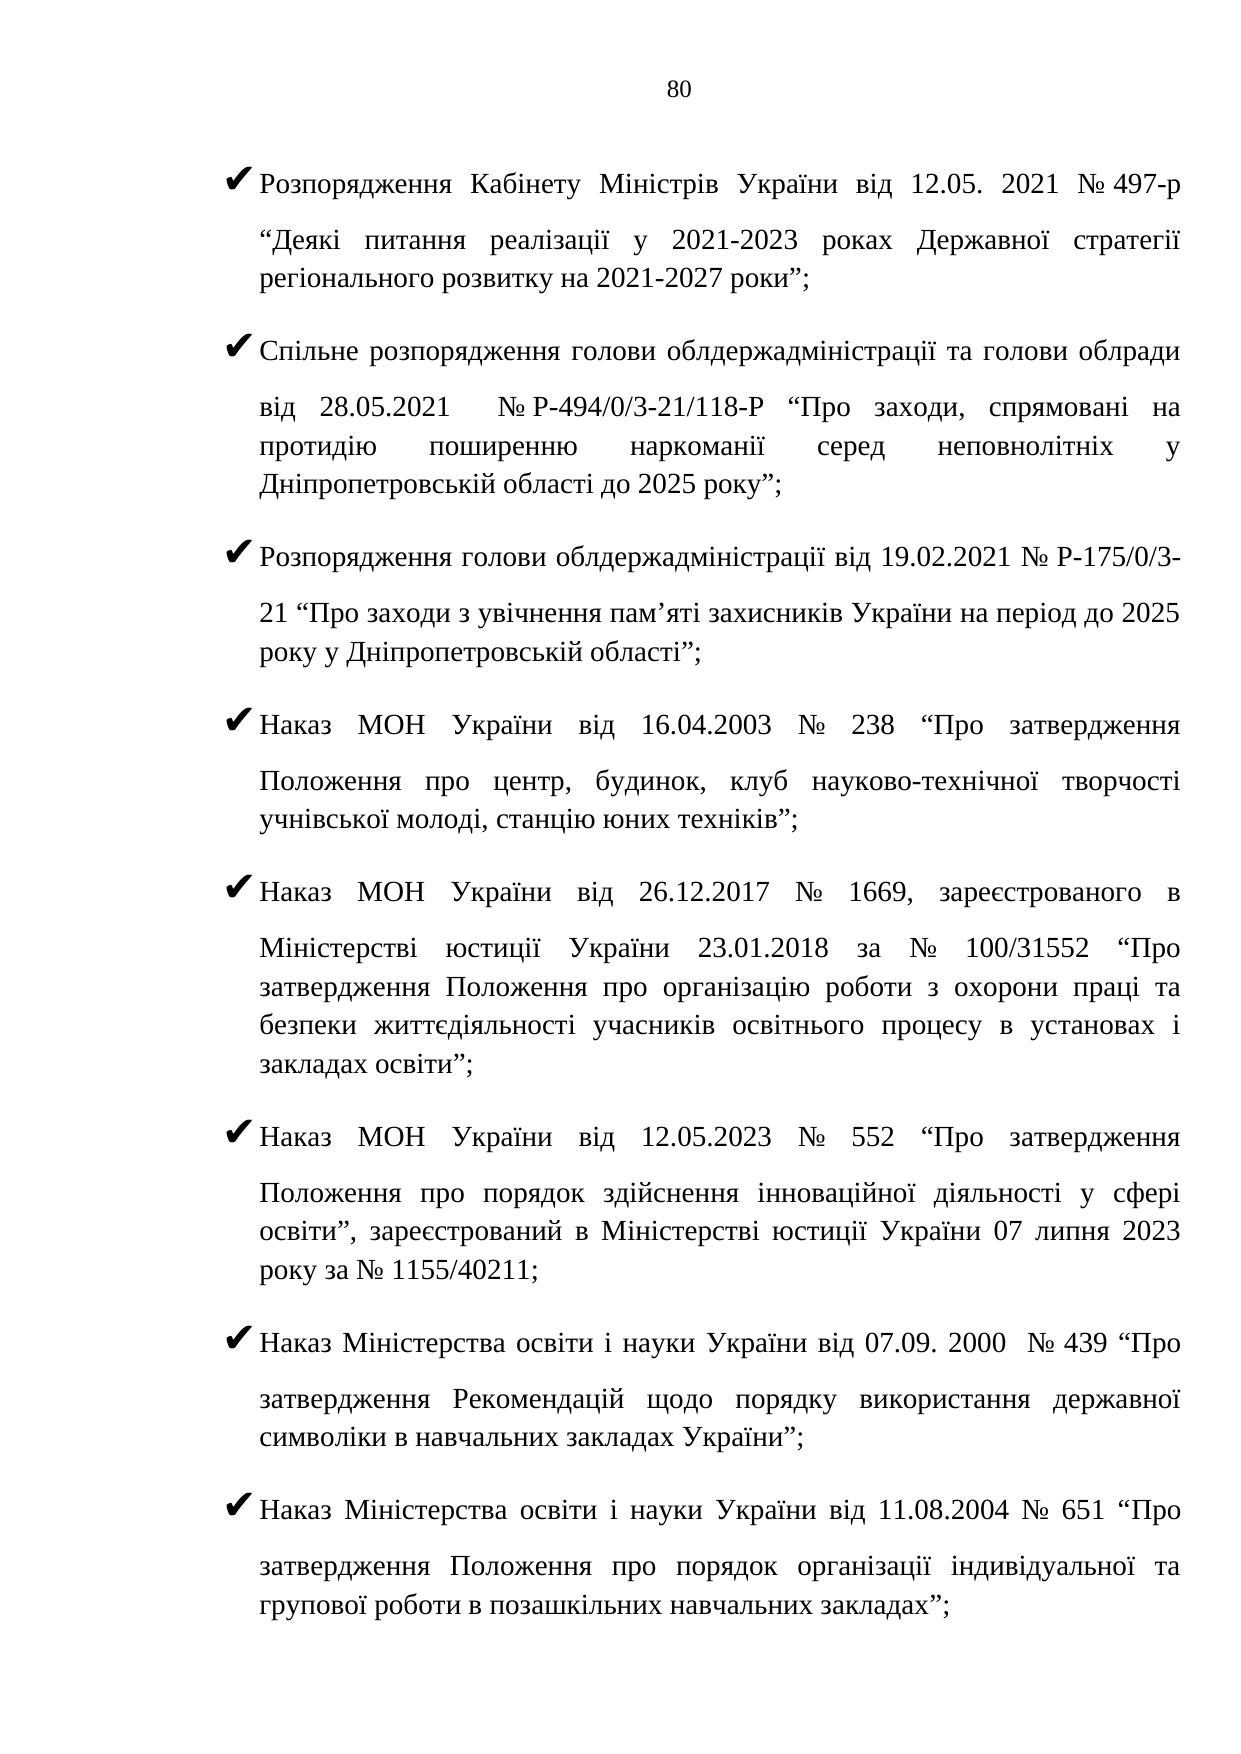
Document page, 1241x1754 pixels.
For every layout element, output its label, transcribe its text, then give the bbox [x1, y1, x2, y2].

list Розпорядження Кабінету Міністрів України від 12.05. 2021 № 497-р “Деякі питання реалізації у 2021-2023 роках Державної стратегії регіонального розвитку на 2021-2027 роки”; [222, 131, 1181, 294]
list Наказ Міністерства освіти і науки України від 07.09. 2000 № 439 “Про затвердження Рекомендацій щодо порядку використання державної символіки в навчальних закладах України”; [222, 1291, 1181, 1453]
list Наказ МОН України від 12.05.2023 № 552 “Про затвердження Положення про порядок здійснення інноваційної діяльності у сфері освіти”, зареєстрований в Міністерстві юстиції України 07 липня 2023 року за № 1155/40211; [222, 1084, 1181, 1286]
list Наказ МОН України від 16.04.2003 № 238 “Про затвердження Положення про центр, будинок, клуб науково-технічної творчості учнівської молоді, станцію юних техніків”; [222, 672, 1181, 835]
list Наказ Міністерства освіти і науки України від 11.08.2004 № 651 “Про затвердження Положення про порядок організації індивідуальної та групової роботи в позашкільних навчальних закладах”; [222, 1458, 1181, 1621]
list Розпорядження голови облдержадміністрації від 19.02.2021 № Р-175/0/3-21 “Про заходи з увічнення пам’яті захисників України на період до 2025 року у Дніпропетровській області”; [222, 505, 1181, 667]
list Наказ МОН України від 26.12.2017 № 1669, зареєстрованого в Міністерстві юстиції України 23.01.2018 за № 100/31552 “Про затвердження Положення про організацію роботи з охорони праці та безпеки життєдіяльності учасників освітнього процесу в установах і закладах освіти”; [222, 840, 1181, 1079]
list Спільне розпорядження голови облдержадміністрації та голови облради від 28.05.2021 № Р-494/0/3-21/118-Р “Про заходи, спрямовані на протидію поширенню наркоманії серед неповнолітніх у Дніпропетровській області до 2025 року”; [222, 299, 1181, 500]
